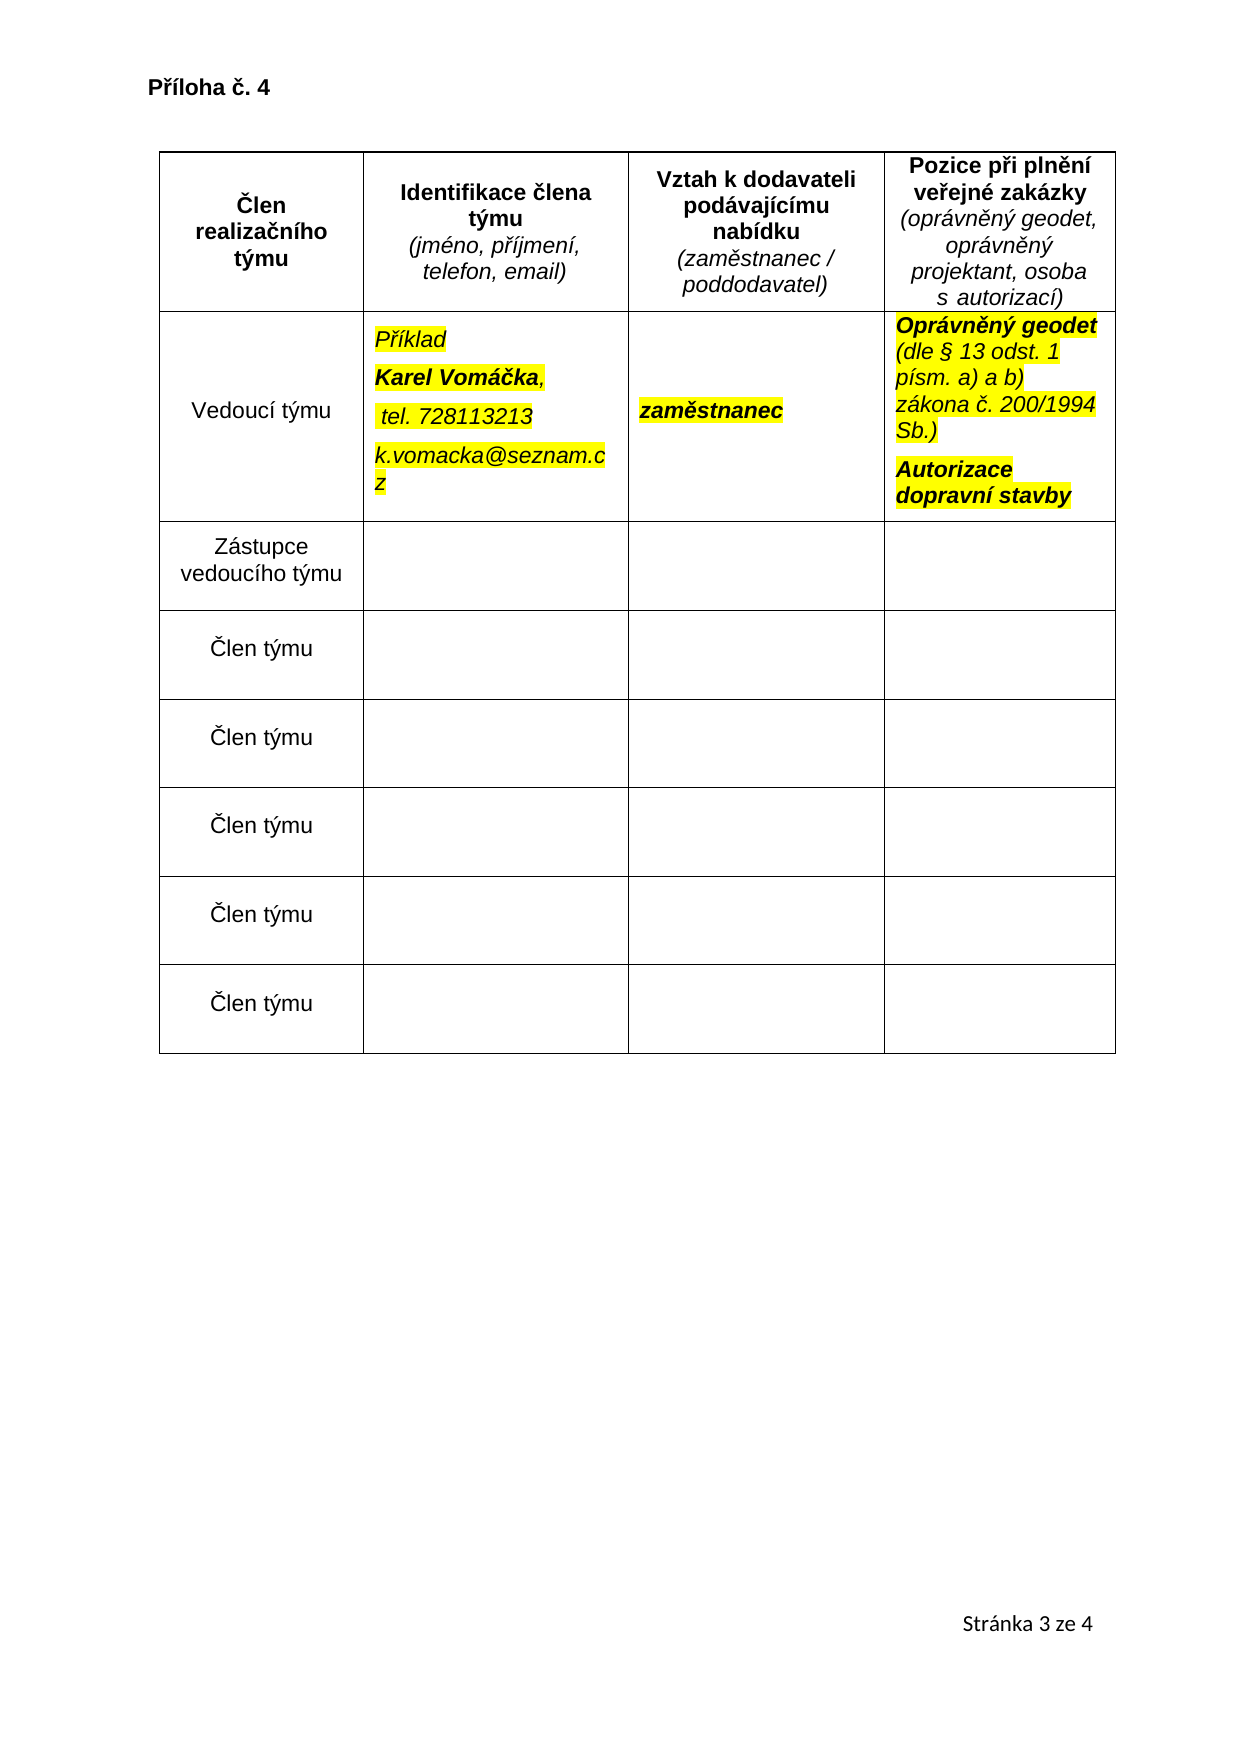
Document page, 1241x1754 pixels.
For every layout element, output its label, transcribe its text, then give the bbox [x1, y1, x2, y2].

table_cell Člen týmu [160, 788, 363, 876]
table_cell Oprávněný geodet (dle § 13 odst. 1 písm. a) a b) zákona č. 200/1994 Sb.) Autorizace dopravní stavby [885, 312, 1115, 521]
table_cell [364, 965, 628, 1053]
table_cell [885, 788, 1115, 876]
table_cell [364, 700, 628, 787]
table_header Vztah k dodavateli podávajícímu nabídku (zaměstnanec / poddodavatel) [629, 153, 884, 311]
table_cell Příklad Karel Vomáčka, tel. 728113213 k.vomacka@seznam.cz [364, 312, 628, 521]
table_cell [364, 611, 628, 698]
table_cell [629, 522, 884, 610]
table_cell Zástupce vedoucího týmu [160, 522, 363, 610]
table_cell [885, 611, 1115, 698]
table_cell [364, 788, 628, 876]
table_cell Člen týmu [160, 877, 363, 964]
table_cell [629, 788, 884, 876]
table_cell [629, 965, 884, 1053]
table_cell [885, 522, 1115, 610]
table_cell [629, 611, 884, 698]
table_cell [364, 877, 628, 964]
table_cell [885, 700, 1115, 787]
table_cell [629, 877, 884, 964]
table_cell zaměstnanec [629, 312, 884, 521]
table_cell Vedoucí týmu [160, 312, 363, 521]
table_cell Člen týmu [160, 965, 363, 1053]
table_cell [629, 700, 884, 787]
table_header Identifikace člena týmu (jméno, příjmení, telefon, email) [364, 153, 628, 311]
table_header Pozice při plnění veřejné zakázky (oprávněný geodet, oprávněný projektant, osoba s autorizací) [885, 153, 1115, 311]
table_header Člen realizačního týmu [160, 153, 363, 311]
table_cell [885, 877, 1115, 964]
table_cell Člen týmu [160, 611, 363, 698]
table_cell [885, 965, 1115, 1053]
table_cell [364, 522, 628, 610]
table_cell Člen týmu [160, 700, 363, 787]
